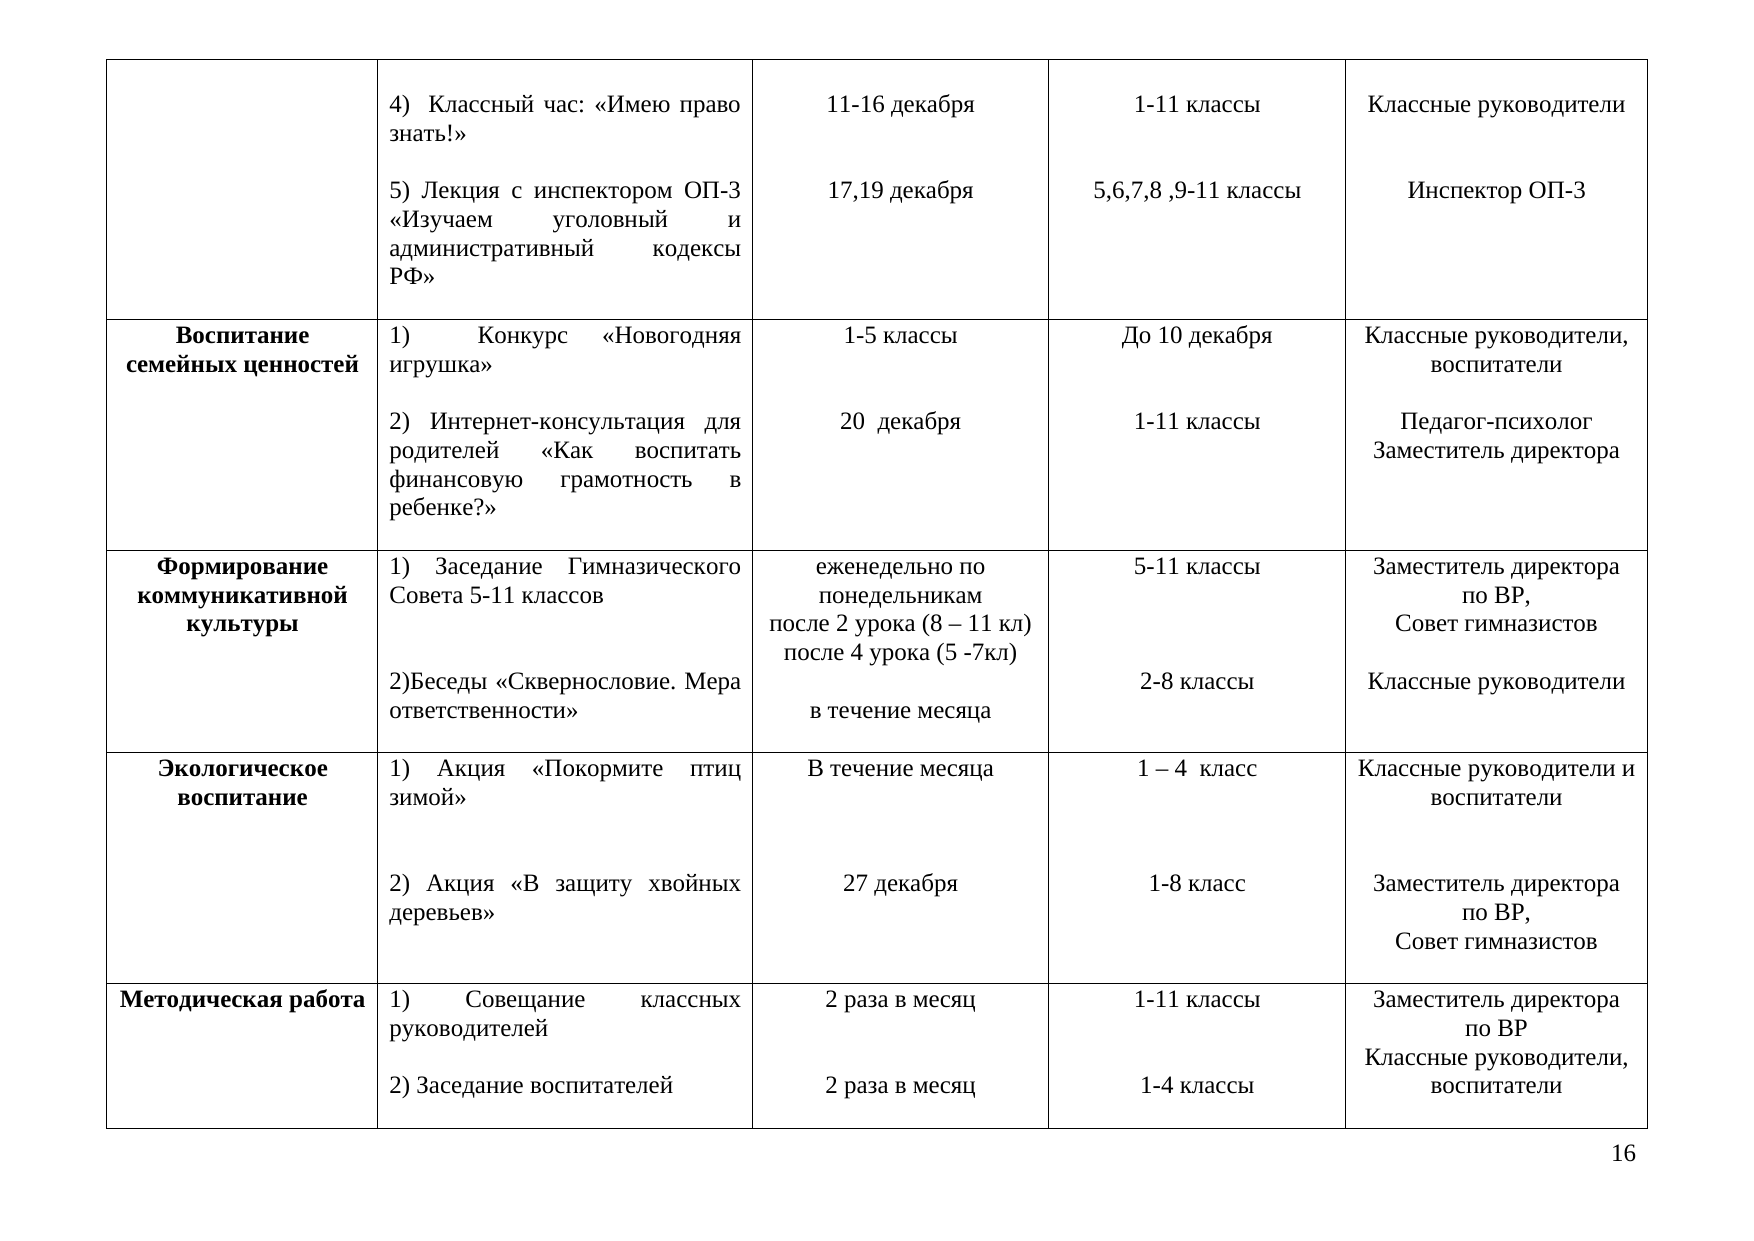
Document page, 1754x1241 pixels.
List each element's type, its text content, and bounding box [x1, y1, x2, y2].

table_cell В течение месяца 27 декабря [753, 753, 1048, 983]
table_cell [378, 60, 752, 319]
table_cell Экологическое воспитание [107, 753, 377, 983]
table_cell Заместитель директора по ВР, Совет гимназистов Классные руководители [1346, 551, 1647, 752]
table_cell Методическая работа [107, 984, 377, 1128]
table_cell 5-11 классы 2-8 классы [1049, 551, 1345, 752]
table_cell 1) Заседание Гимназического Совета 5-11 классов 2)Беседы «Сквернословие. Мера ответственности» [378, 551, 752, 752]
table_cell 1-5 классы 20 декабря [753, 320, 1048, 550]
table_cell 1) Конкурс «Новогодняя игрушка» 2) Интернет-консультация для родителей «Как воспитать финансовую грамотность в ребенке?» [378, 320, 752, 550]
table_cell Классные руководители, воспитатели Педагог-психолог Заместитель директора [1346, 320, 1647, 550]
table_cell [753, 60, 1048, 319]
table_cell 1) Акция «Покормите птиц зимой» 2) Акция «В защиту хвойных деревьев» [378, 753, 752, 983]
table_cell 1-11 классы 1-4 классы [1049, 984, 1345, 1128]
table_cell 1) Совещание классных руководителей 2) Заседание воспитателей [378, 984, 752, 1128]
table_cell До 10 декабря 1-11 классы [1049, 320, 1345, 550]
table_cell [107, 60, 377, 319]
table_cell Классные руководители и воспитатели Заместитель директора по ВР, Совет гимназистов [1346, 753, 1647, 983]
table_cell Формирование коммуникативной культуры [107, 551, 377, 752]
table_cell Заместитель директора по ВР Классные руководители, воспитатели [1346, 984, 1647, 1128]
table_cell еженедельно по понедельникам после 2 урока (8 – 11 кл) после 4 урока (5 -7кл) в течение месяца [753, 551, 1048, 752]
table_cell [1346, 60, 1647, 319]
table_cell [1049, 60, 1345, 319]
table_cell 1 – 4 класс 1-8 класс [1049, 753, 1345, 983]
table_cell Воспитание семейных ценностей [107, 320, 377, 550]
table_cell 2 раза в месяц 2 раза в месяц [753, 984, 1048, 1128]
